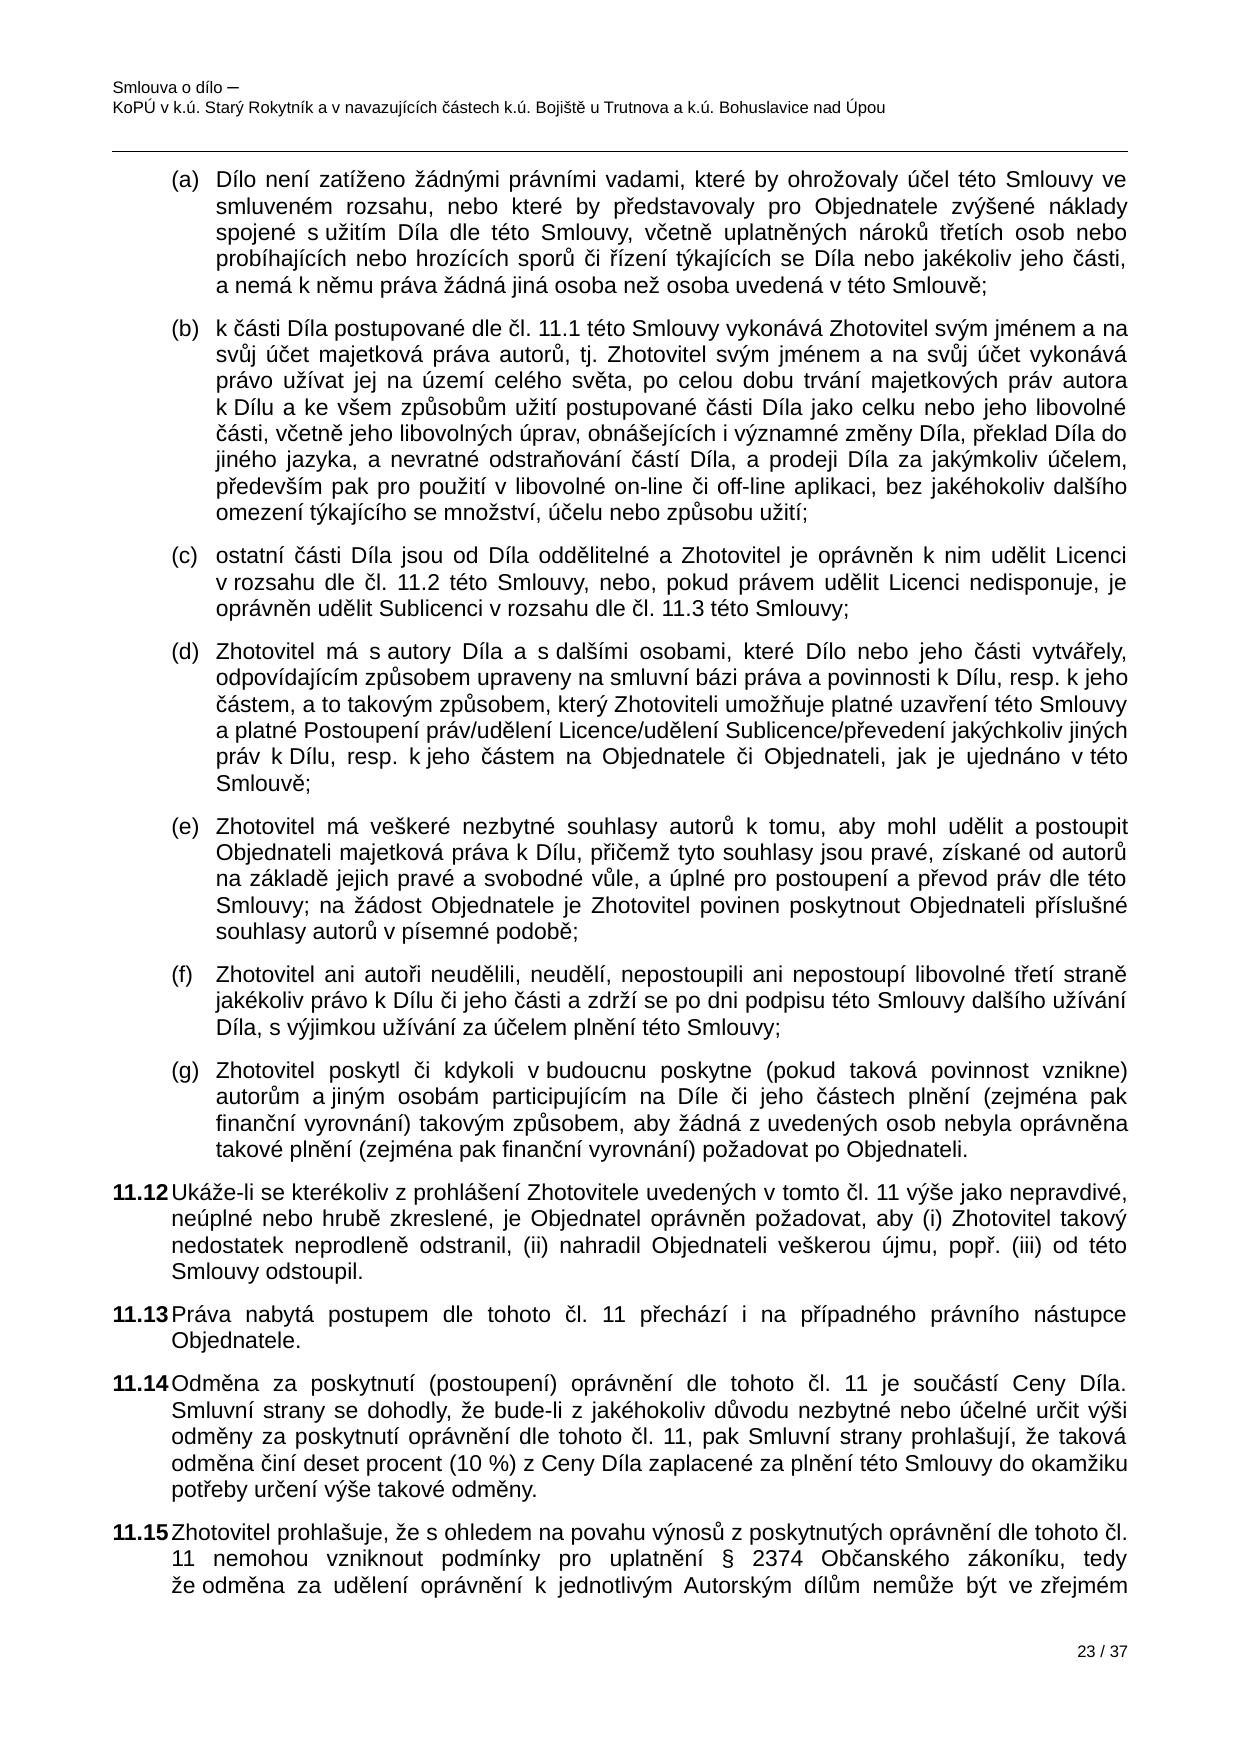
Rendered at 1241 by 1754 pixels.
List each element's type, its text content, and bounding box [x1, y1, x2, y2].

text Ukáže-li se kterékoliv z prohlášení Zhotovitele uvedených v tomto čl. 11 výše jako nepravdivé, neúplné nebo hrubě zkreslené, je Objednatel oprávněn požadovat, aby (i) Zhotovitel takový nedostatek neprodleně odstranil, (ii) nahradil Objednateli veškerou újmu, popř. (iii) od této Smlouvy odstoupil. [112, 1179, 1128, 1284]
text ostatní části Díla jsou od Díla oddělitelné a Zhotovitel je oprávněn k nim udělit Licenci v rozsahu dle čl. 11.2 této Smlouvy, nebo, pokud právem udělit Licenci nedisponuje, je oprávněn udělit Sublicenci v rozsahu dle čl. 11.3 této Smlouvy; [171, 542, 1128, 621]
text Práva nabytá postupem dle tohoto čl. 11 přechází i na případného právního nástupce Objednatele. [112, 1301, 1128, 1354]
text Zhotovitel má veškeré nezbytné souhlasy autorů k tomu, aby mohl udělit a postoupit Objednateli majetková práva k Dílu, přičemž tyto souhlasy jsou pravé, získané od autorů na základě jejich pravé a svobodné vůle, a úplné pro postoupení a převod práv dle této Smlouvy; na žádost Objednatele je Zhotovitel povinen poskytnout Objednateli příslušné souhlasy autorů v písemné podobě; [171, 813, 1128, 944]
text k části Díla postupované dle čl. 11.1 této Smlouvy vykonává Zhotovitel svým jménem a na svůj účet majetková práva autorů, tj. Zhotovitel svým jménem a na svůj účet vykonává právo užívat jej na území celého světa, po celou dobu trvání majetkových práv autora k Dílu a ke všem způsobům užití postupované části Díla jako celku nebo jeho libovolné části, včetně jeho libovolných úprav, obnášejících i významné změny Díla, překlad Díla do jiného jazyka, a nevratné odstraňování částí Díla, a prodeji Díla za jakýmkoliv účelem, především pak pro použití v libovolné on-line či off-line aplikaci, bez jakéhokoliv dalšího omezení týkajícího se množství, účelu nebo způsobu užití; [171, 315, 1128, 526]
text Zhotovitel ani autoři neudělili, neudělí, nepostoupili ani nepostoupí libovolné třetí straně jakékoliv právo k Dílu či jeho části a zdrží se po dni podpisu této Smlouvy dalšího užívání Díla, s výjimkou užívání za účelem plnění této Smlouvy; [171, 961, 1128, 1040]
text Odměna za poskytnutí (postoupení) oprávnění dle tohoto čl. 11 je součástí Ceny Díla. Smluvní strany se dohodly, že bude-li z jakéhokoliv důvodu nezbytné nebo účelné určit výši odměny za poskytnutí oprávnění dle tohoto čl. 11, pak Smluvní strany prohlašují, že taková odměna činí deset procent (10 %) z Ceny Díla zaplacené za plnění této Smlouvy do okamžiku potřeby určení výše takové odměny. [112, 1370, 1128, 1502]
text Zhotovitel poskytl či kdykoli v budoucnu poskytne (pokud taková povinnost vznikne) autorům a jiným osobám participujícím na Díle či jeho částech plnění (zejména pak finanční vyrovnání) takovým způsobem, aby žádná z uvedených osob nebyla oprávněna takové plnění (zejména pak finanční vyrovnání) požadovat po Objednateli. [171, 1057, 1128, 1162]
list Dílo není zatíženo žádnými právními vadami, které by ohrožovaly účel této Smlouvy ve smluveném rozsahu, nebo které by představovaly pro Objednatele zvýšené náklady spojené s užitím Díla dle této Smlouvy, včetně uplatněných nároků třetích osob nebo probíhajících nebo hrozících sporů či řízení týkajících se Díla nebo jakékoliv jeho části, a nemá k němu práva žádná jiná osoba než osoba uvedená v této Smlouvě; [171, 166, 1128, 298]
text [112, 1519, 1128, 1598]
text Zhotovitel má s autory Díla a s dalšími osobami, které Dílo nebo jeho části vytvářely, odpovídajícím způsobem upraveny na smluvní bázi práva a povinnosti k Dílu, resp. k jeho částem, a to takovým způsobem, který Zhotoviteli umožňuje platné uzavření této Smlouvy a platné Postoupení práv/udělení Licence/udělení Sublicence/převedení jakýchkoliv jiných práv k Dílu, resp. k jeho částem na Objednatele či Objednateli, jak je ujednáno v této Smlouvě; [171, 638, 1128, 796]
